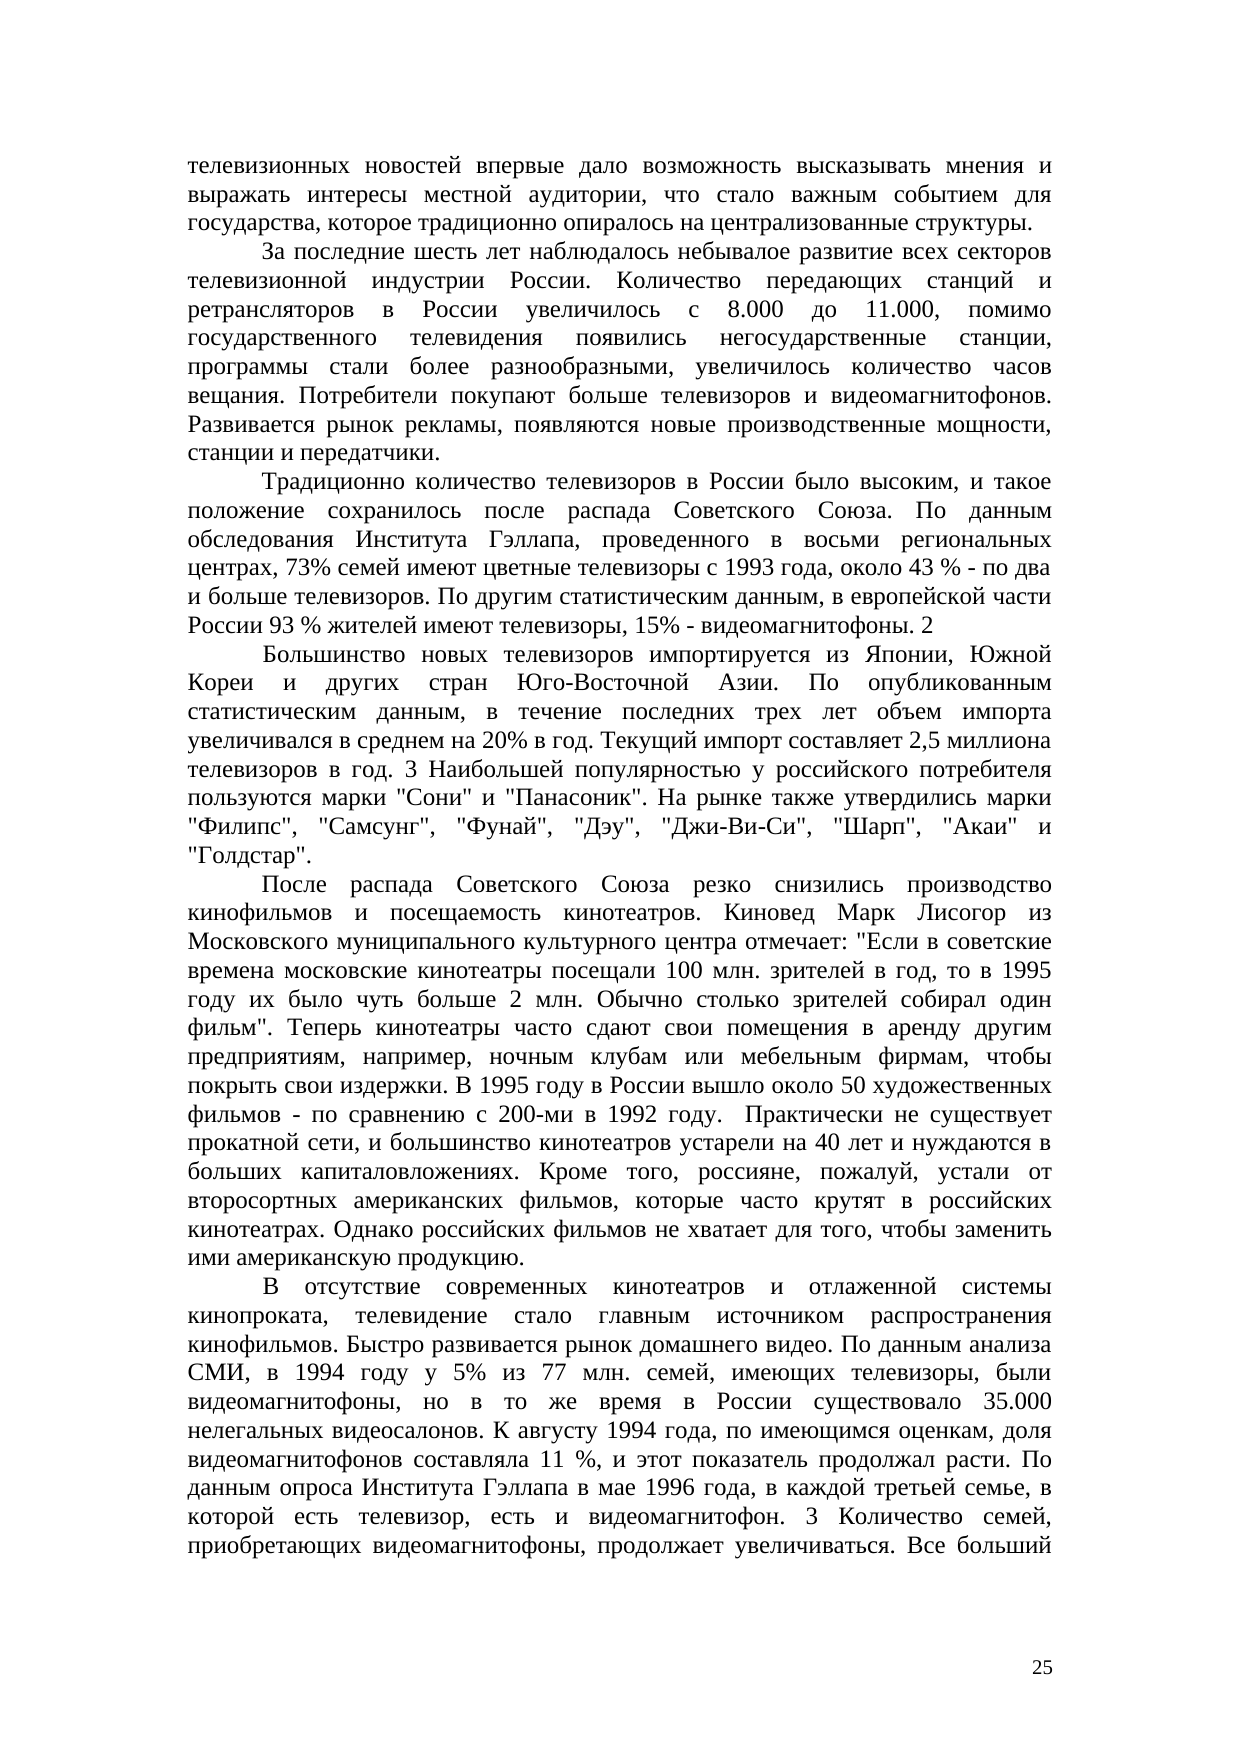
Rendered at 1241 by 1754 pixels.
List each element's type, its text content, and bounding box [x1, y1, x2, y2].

text Традиционно количество телевизоров в России было высоким, и такое положение сохранилось после распада Советского Союза. По данным обследования Института Гэллапа, проведенного в восьми региональных центрах, 73% семей имеют цветные телевизоры с 1993 года, около 43 % - по два и больше телевизоров. По другим статистическим данным, в европейской части России 93 % жителей имеют телевизоры, 15% - видеомагнитофоны. 2 [187, 466, 1053, 639]
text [187, 1271, 1053, 1559]
text За последние шесть лет наблюдалось небывалое развитие всех секторов телевизионной индустрии России. Количество передающих станций и ретрансляторов в России увеличилось с 8.000 до 11.000, помимо государственного телевидения появились негосударственные станции, программы стали более разнообразными, увеличилось количество часов вещания. Потребители покупают больше телевизоров и видеомагнитофонов. Развивается рынок рекламы, появляются новые производственные мощности, станции и передатчики. [187, 236, 1053, 466]
text После распада Советского Союза резко снизились производство кинофильмов и посещаемость кинотеатров. Киновед Марк Лисогор из Московского муниципального культурного центра отмечает: "Если в советские времена московские кинотеатры посещали 100 млн. зрителей в год, то в 1995 году их было чуть больше 2 млн. Обычно столько зрителей собирал один фильм". Теперь кинотеатры часто сдают свои помещения в аренду другим предприятиям, например, ночным клубам или мебельным фирмам, чтобы покрыть свои издержки. В 1995 году в России вышло около 50 художественных фильмов - по сравнению с 200-ми в 1992 году. Практически не существует прокатной сети, и большинство кинотеатров устарели на 40 лет и нуждаются в больших капиталовложениях. Кроме того, россияне, пожалуй, устали от второсортных американских фильмов, которые часто крутят в российских кинотеатрах. Однако российских фильмов не хватает для того, чтобы заменить ими американскую продукцию. [187, 869, 1053, 1271]
text Большинство новых телевизоров импортируется из Японии, Южной Кореи и других стран Юго-Восточной Азии. По опубликованным статистическим данным, в течение последних трех лет объем импорта увеличивался в среднем на 20% в год. Текущий импорт составляет 2,5 миллиона телевизоров в год. 3 Наибольшей популярностью у российского потребителя пользуются марки "Сони" и "Панасоник". На рынке также утвердились марки "Филипс", "Самсунг", "Фунай", "Дэу", "Джи-Ви-Си", "Шарп", "Акаи" и "Голдстар". [187, 639, 1053, 869]
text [187, 150, 1053, 236]
